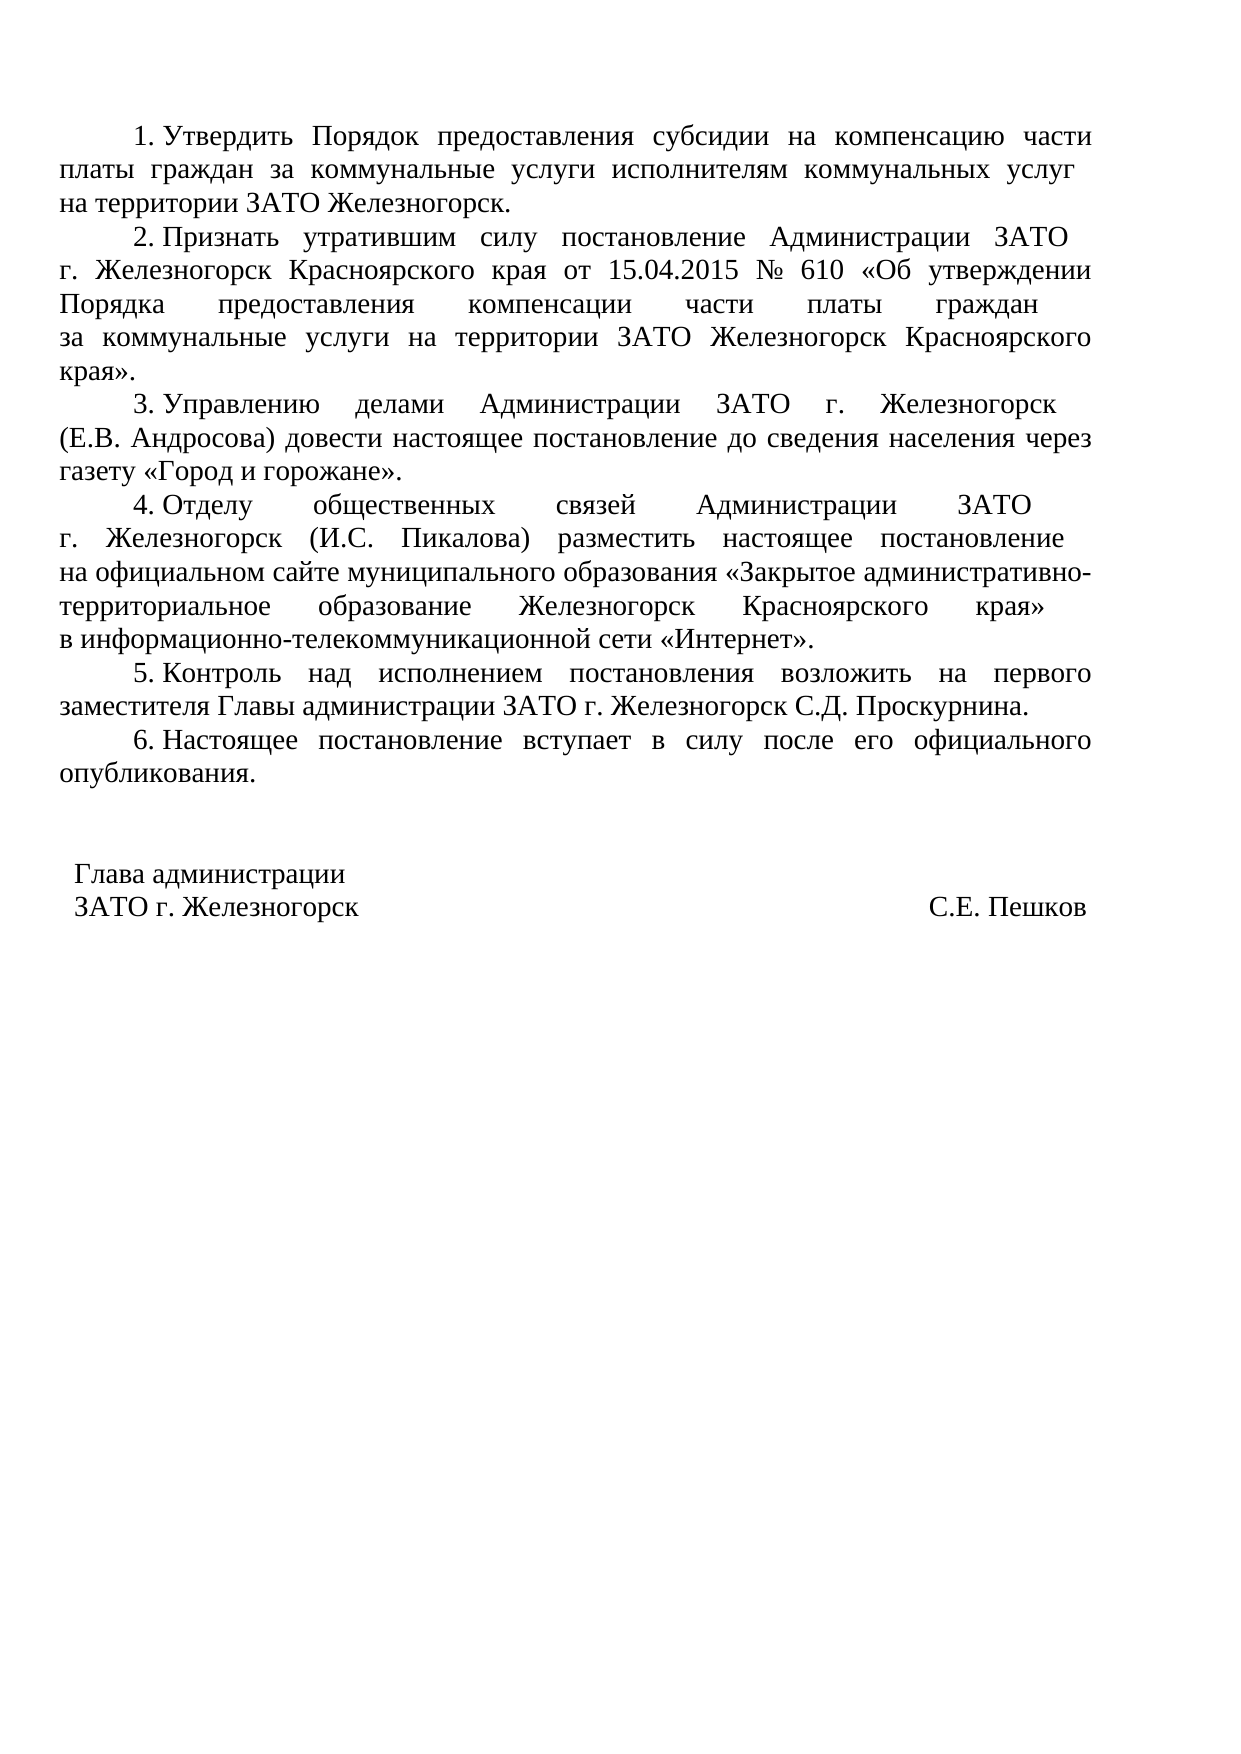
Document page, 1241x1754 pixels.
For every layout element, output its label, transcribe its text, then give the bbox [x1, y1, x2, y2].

list Отделу общественных связей Администрации ЗАТО г. Железногорск (И.С. Пикалова) разместить настоящее постановление на официальном сайте муниципального образования «Закрытое административно-территориальное образование Железногорск Красноярского края» в информационно-телекоммуникационной сети «Интернет». [59, 487, 1092, 655]
text ЗАТО г. Железногорск С.Е. Пешков [74, 889, 1092, 923]
list Признать утратившим силу постановление Администрации ЗАТО г. Железногорск Красноярского края от 15.04.2015 № 610 «Об утверждении Порядка предоставления компенсации части платы граждан за коммунальные услуги на территории ЗАТО Железногорск Красноярского края». [59, 219, 1092, 386]
text Глава администрации [74, 856, 1092, 889]
list Утвердить Порядок предоставления субсидии на компенсацию части платы граждан за коммунальные услуги исполнителям коммунальных услуг на территории ЗАТО Железногорск. [59, 118, 1092, 219]
list Управлению делами Администрации ЗАТО г. Железногорск (Е.В. Андросова) довести настоящее постановление до сведения населения через газету «Город и горожане». [59, 386, 1092, 487]
list Настоящее постановление вступает в силу после его официального опубликования. [59, 722, 1092, 789]
list Контроль над исполнением постановления возложить на первого заместителя Главы администрации ЗАТО г. Железногорск С.Д. Проскурнина. [59, 655, 1092, 722]
